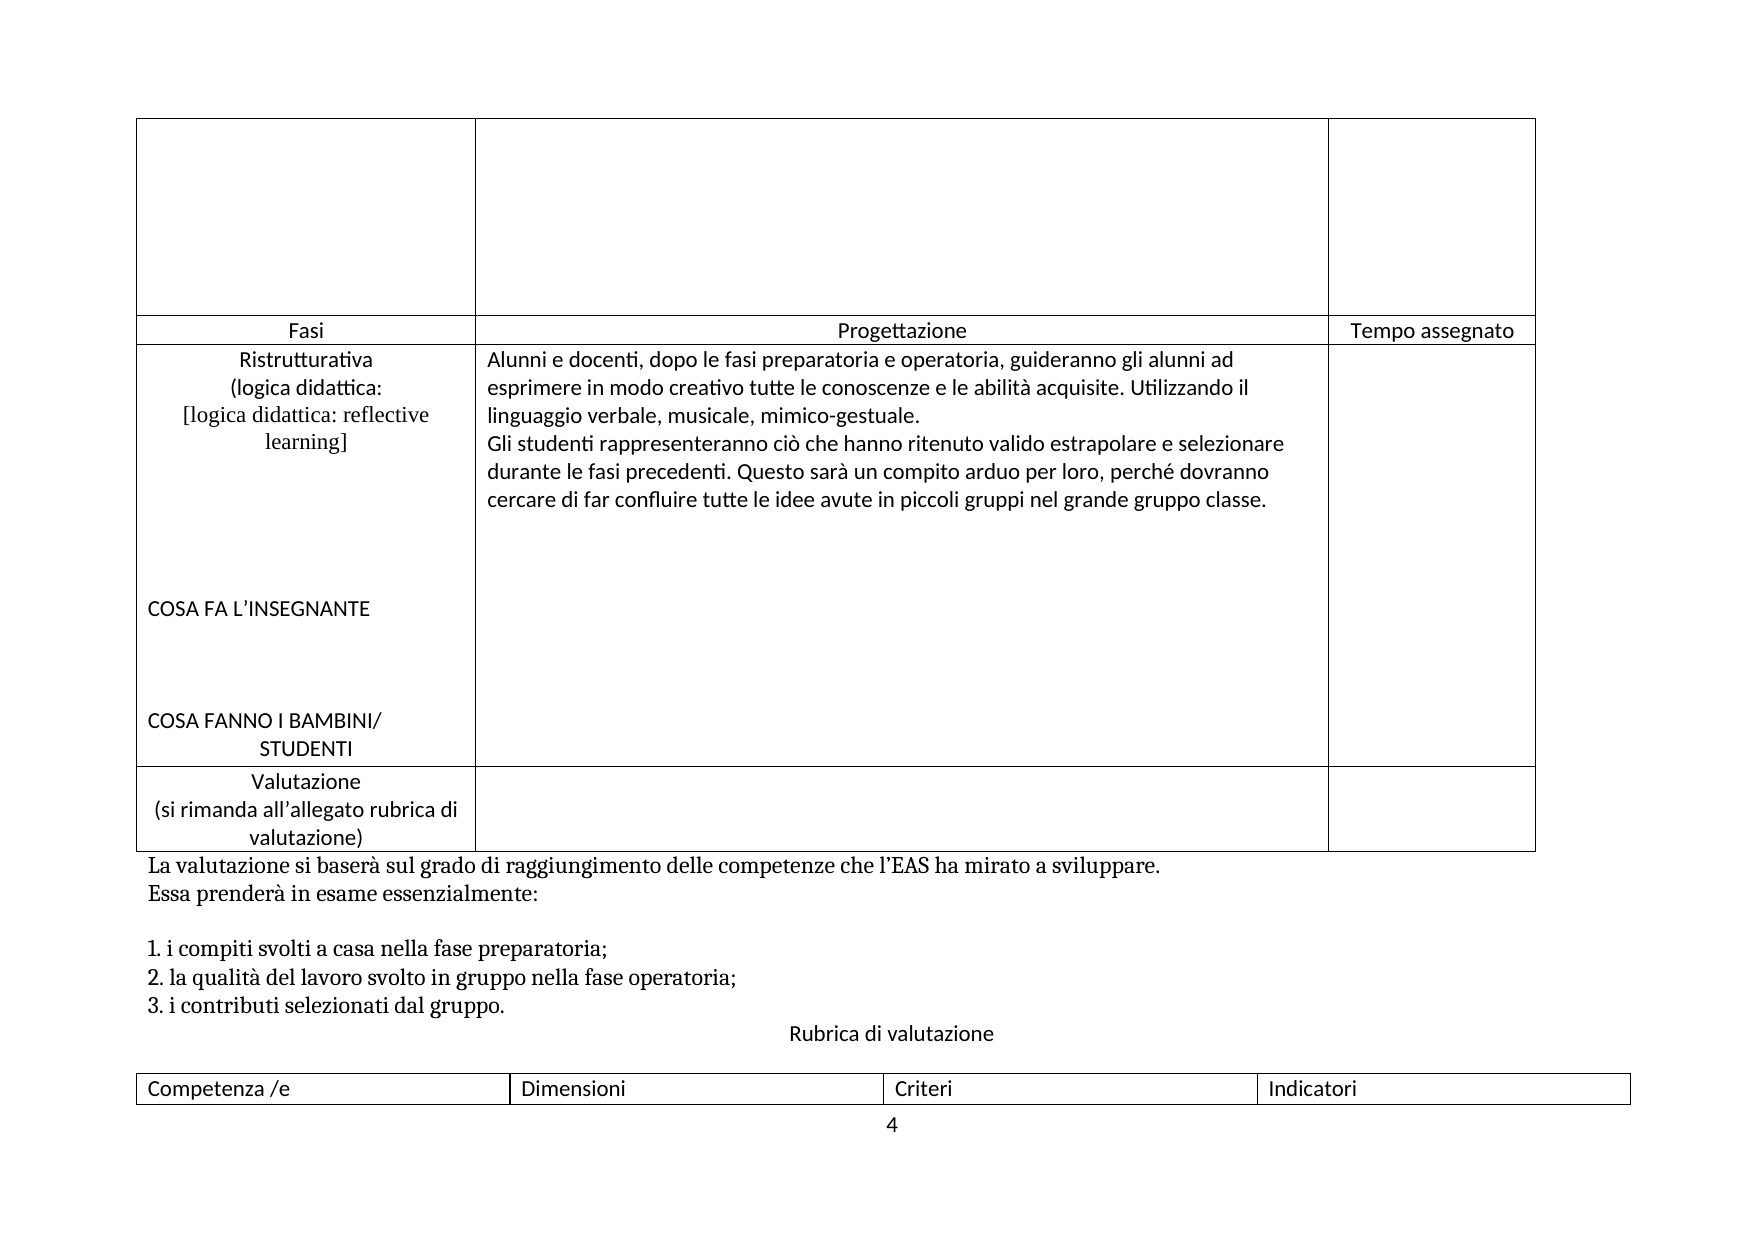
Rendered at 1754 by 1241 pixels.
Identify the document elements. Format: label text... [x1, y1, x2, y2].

text 3. i contributi selezionati dal gruppo. [148, 992, 1636, 1019]
table_cell Progettazione [476, 316, 1328, 344]
text 1. i compiti svolti a casa nella fase preparatoria; [148, 935, 1636, 962]
table_cell [1329, 345, 1535, 766]
text La valutazione si baserà sul grado di raggiungimento delle competenze che l’EAS ha mirato a sviluppare. [148, 852, 1636, 879]
text 2. la qualità del lavoro svolto in gruppo nella fase operatoria; [148, 963, 1636, 991]
text Essa prenderà in esame essenzialmente: [148, 879, 1636, 907]
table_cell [476, 119, 1328, 315]
table_cell Ristrutturativa (logica didattica: [logica didattica: reflective learning] COSA FA L’INSEGNANTE COSA FANNO I BAMBINI/ STUDENTI [137, 345, 475, 766]
table_cell Fasi [137, 316, 475, 344]
table_cell Valutazione (si rimanda all’allegato rubrica di valutazione) [137, 767, 475, 851]
table_header Dimensioni [511, 1074, 883, 1104]
table_cell [1329, 767, 1535, 851]
table_cell [1329, 119, 1535, 315]
text Rubrica di valutazione [148, 1019, 1636, 1048]
table_header Competenza /e [137, 1074, 509, 1104]
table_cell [137, 119, 475, 315]
table_cell Alunni e docenti, dopo le fasi preparatoria e operatoria, guideranno gli alunni ad esprimere in modo creativo tutte le conoscenze e le abilità acquisite. Utilizzando il linguaggio verbale, musicale, mimico-gestuale. Gli studenti rappresenteranno ciò che hanno ritenuto valido estrapolare e selezionare durante le fasi precedenti. Questo sarà un compito arduo per loro, perché dovranno cercare di far confluire tutte le idee avute in piccoli gruppi nel grande gruppo classe. [476, 345, 1328, 766]
table_cell [476, 767, 1328, 851]
table_header Criteri [884, 1074, 1257, 1104]
table_header Indicatori [1258, 1074, 1630, 1104]
table_cell Tempo assegnato [1329, 316, 1535, 344]
